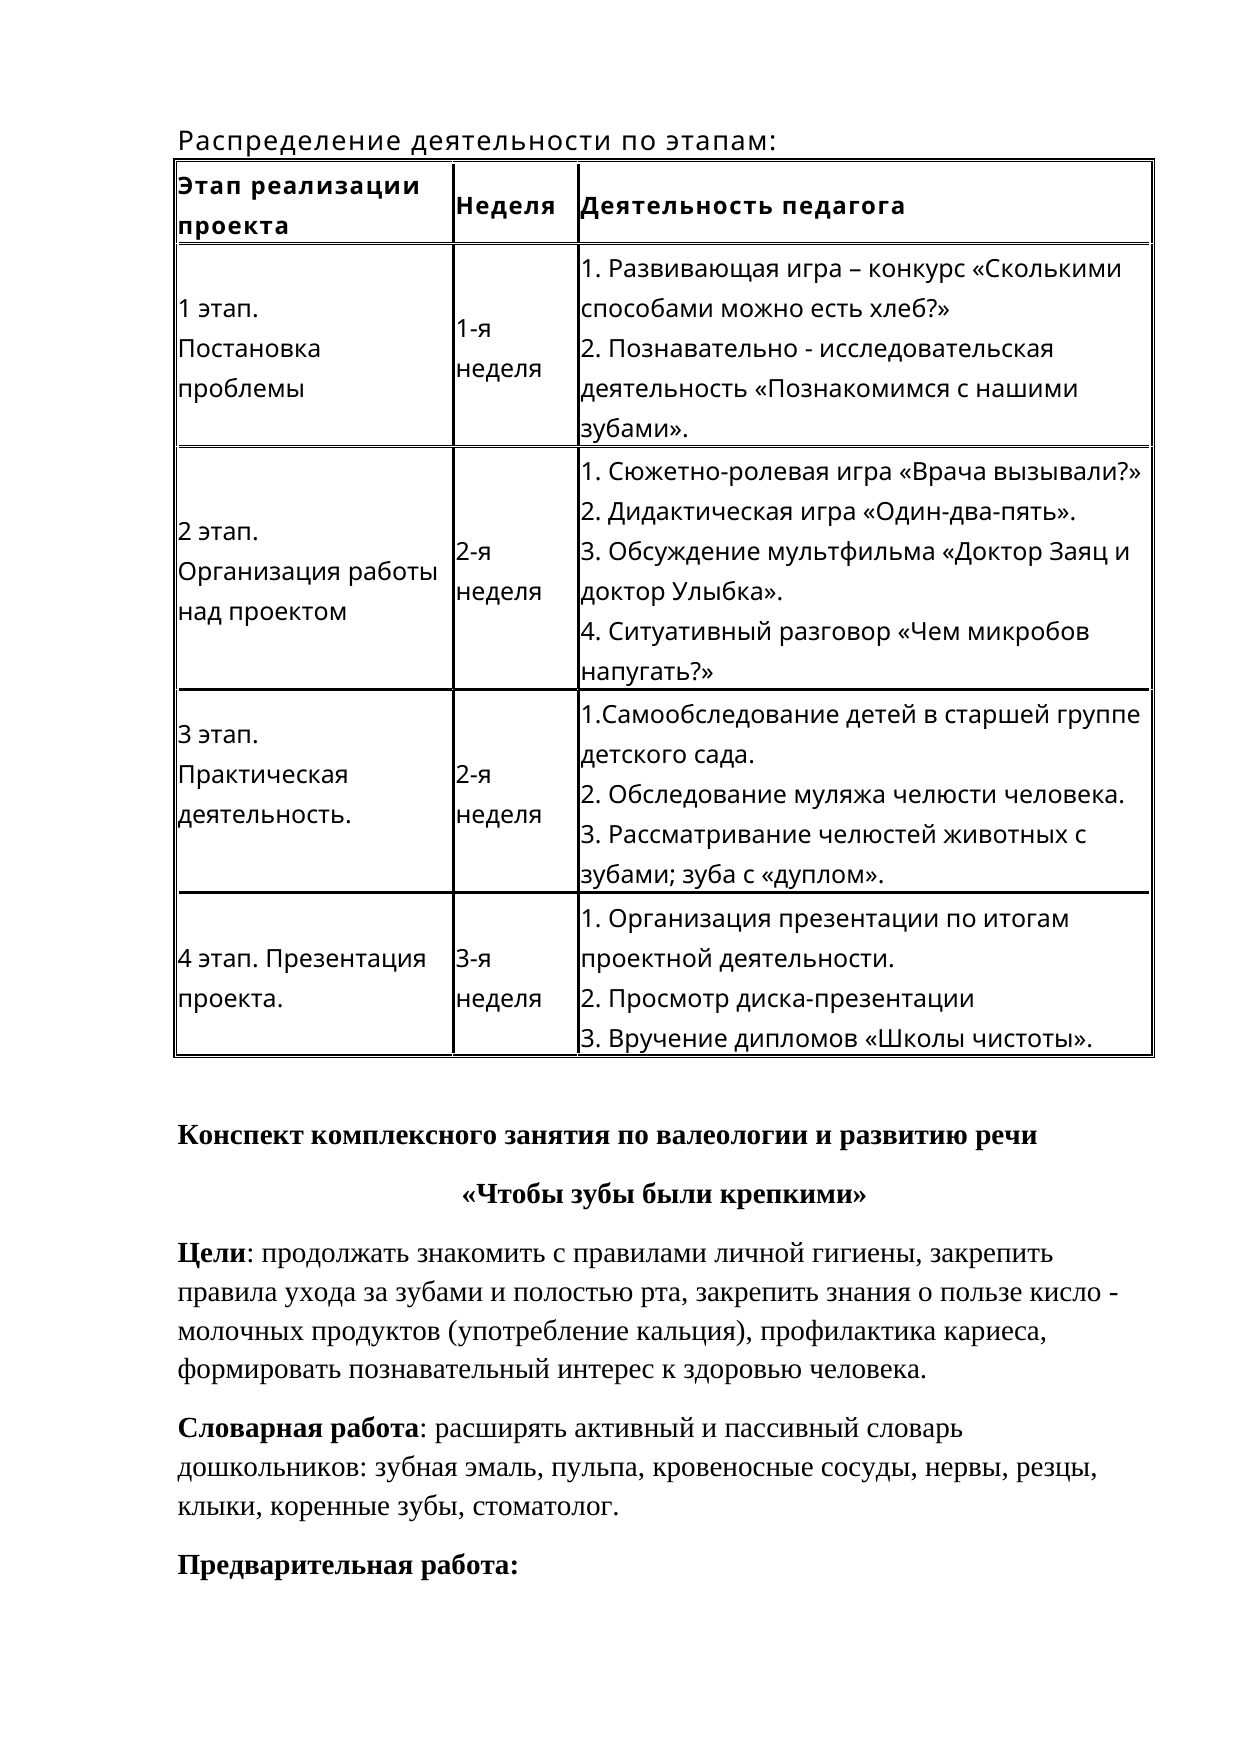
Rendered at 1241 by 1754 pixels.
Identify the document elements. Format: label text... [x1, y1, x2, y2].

table_cell 3-я неделя [453, 894, 578, 1054]
table_cell 2-я неделя [455, 691, 577, 891]
text Конспект комплексного занятия по валеологии и развитию речи [177, 1117, 1152, 1150]
table_cell 1. Развивающая игра – конкурс «Сколькими способами можно есть хлеб?» 2. Познавательно - исследовательская деятельность «Познакомимся с нашими зубами». [580, 241, 1152, 444]
table_cell 1 этап. Постановка проблемы [177, 241, 452, 444]
text Цели: продолжать знакомить с правилами личной гигиены, закрепить правила ухода за зубами и полостью рта, закрепить знания о пользе кисло - молочных продуктов (употребление кальция), профилактика кариеса, формировать познавательный интерес к здоровью человека. [177, 1236, 1152, 1385]
table_cell 3 этап. Практическая деятельность. [175, 688, 452, 891]
text Словарная работа: расширять активный и пассивный словарь дошкольников: зубная эмаль, пульпа, кровеносные сосуды, нервы, резцы, клыки, коренные зубы, стоматолог. [177, 1411, 1152, 1521]
table_cell 1-я неделя [455, 245, 577, 444]
table_cell 2 этап. Организация работы над проектом [177, 445, 452, 688]
text Предварительная работа: [177, 1547, 1152, 1581]
table_cell 1. Сюжетно-ролевая игра «Врача вызывали?» 2. Дидактическая игра «Один-два-пять». 3. Обсуждение мультфильма «Доктор Заяц и доктор Улыбка». 4. Ситуативный разговор «Чем микробов напугать?» [580, 445, 1152, 688]
table_cell 2-я неделя [455, 448, 577, 688]
subtitle Распределение деятельности по этапам: [177, 118, 1152, 158]
table_cell 1.Самообследование детей в старшей группе детского сада. 2. Обследование муляжа челюсти человека. 3. Рассматривание челюстей животных с зубами; зуба с «дуплом». [580, 688, 1153, 891]
table_header Этап реализации проекта [177, 160, 453, 241]
table_cell 1. Организация презентации по итогам проектной деятельности. 2. Просмотр диска-презентации 3. Вручение дипломов «Школы чистоты». [578, 891, 1151, 1054]
table_header Неделя [453, 160, 578, 241]
text «Чтобы зубы были крепкими» [177, 1176, 1152, 1210]
table_header Деятельность педагога [578, 162, 1151, 241]
table_cell 4 этап. Презентация проекта. [177, 891, 453, 1054]
